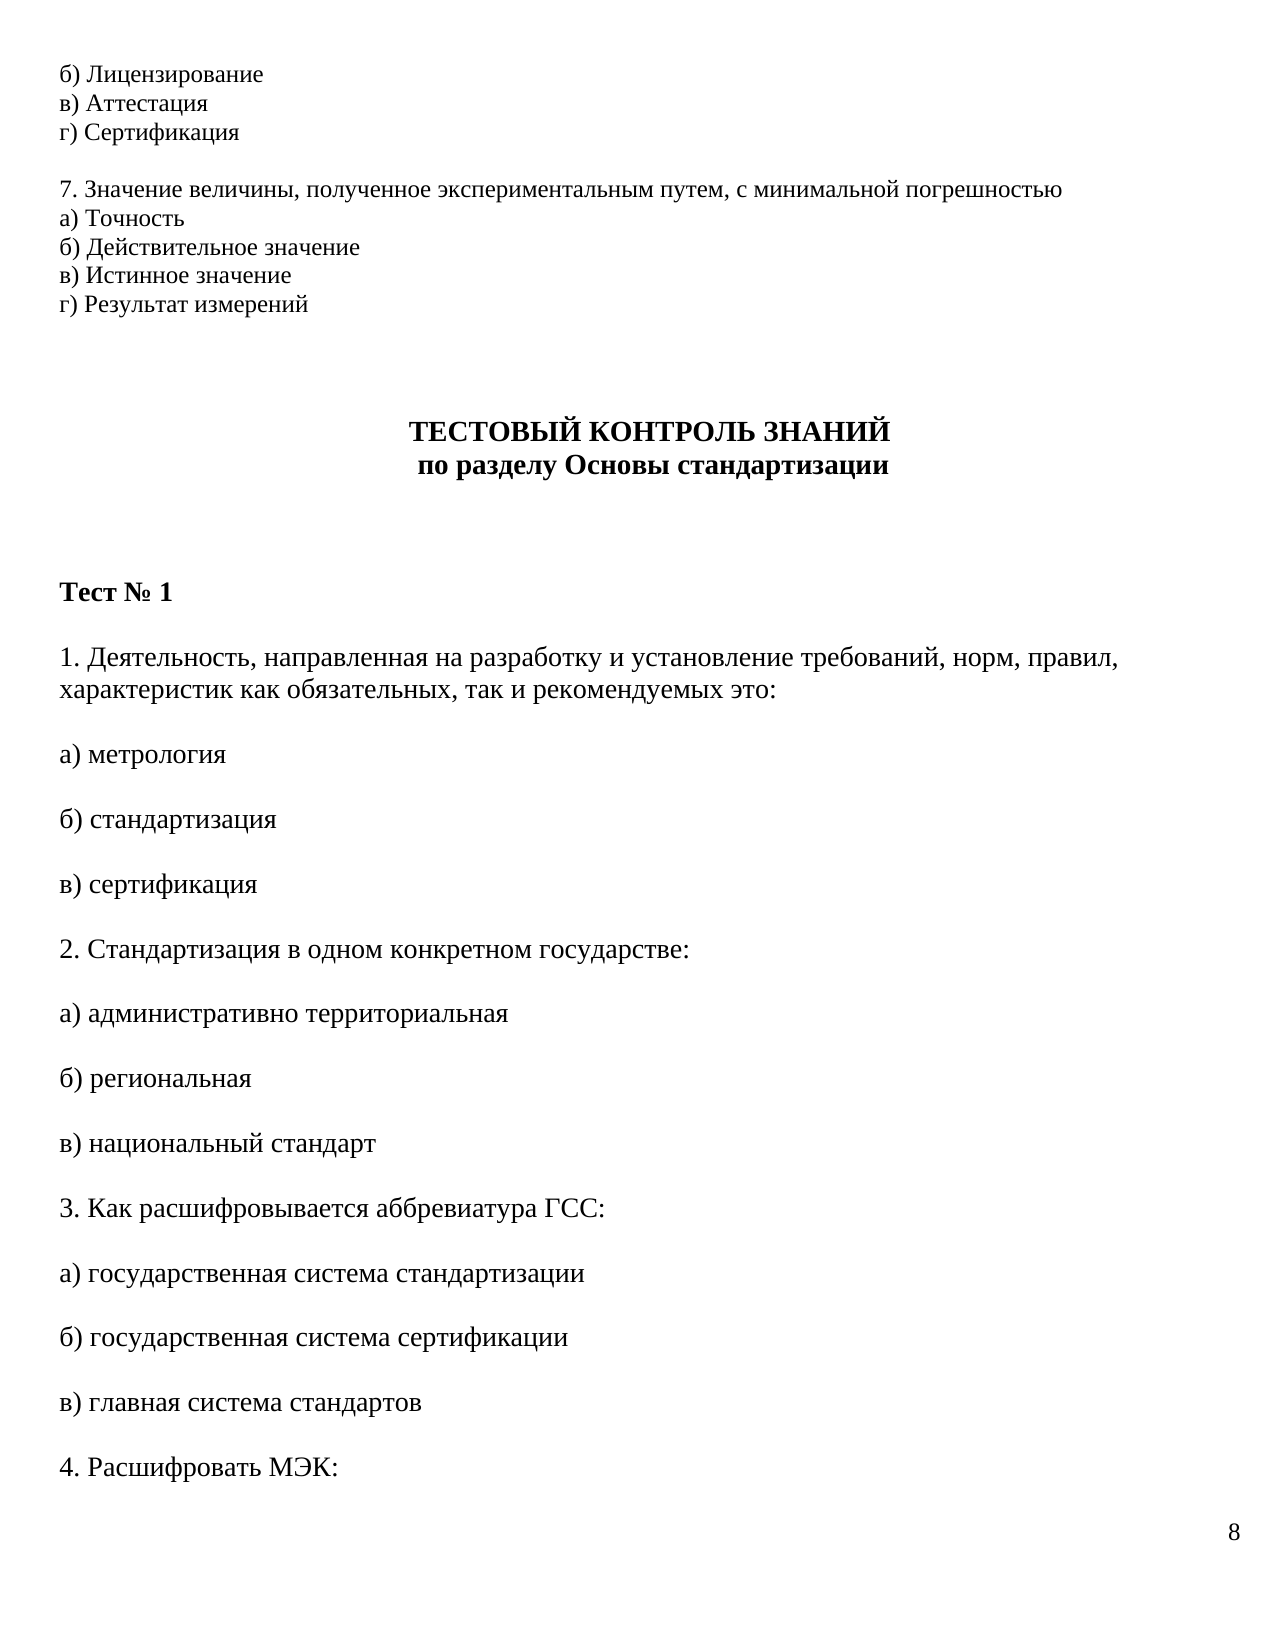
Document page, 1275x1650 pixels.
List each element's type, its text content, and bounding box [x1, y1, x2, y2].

text а) Точность б) Действительное значение в) Истинное значение г) Результат измерений [59, 203, 1240, 347]
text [59, 543, 1240, 1515]
text б) Лицензирование в) Аттестация г) Сертификация 7. Значение величины, полученное экспериментальным путем, с минимальной погрешностью [59, 59, 1240, 203]
text ТЕСТОВЫЙ КОНТРОЛЬ ЗНАНИЙ [59, 414, 1240, 447]
text по разделу Основы стандартизации [59, 447, 1240, 481]
